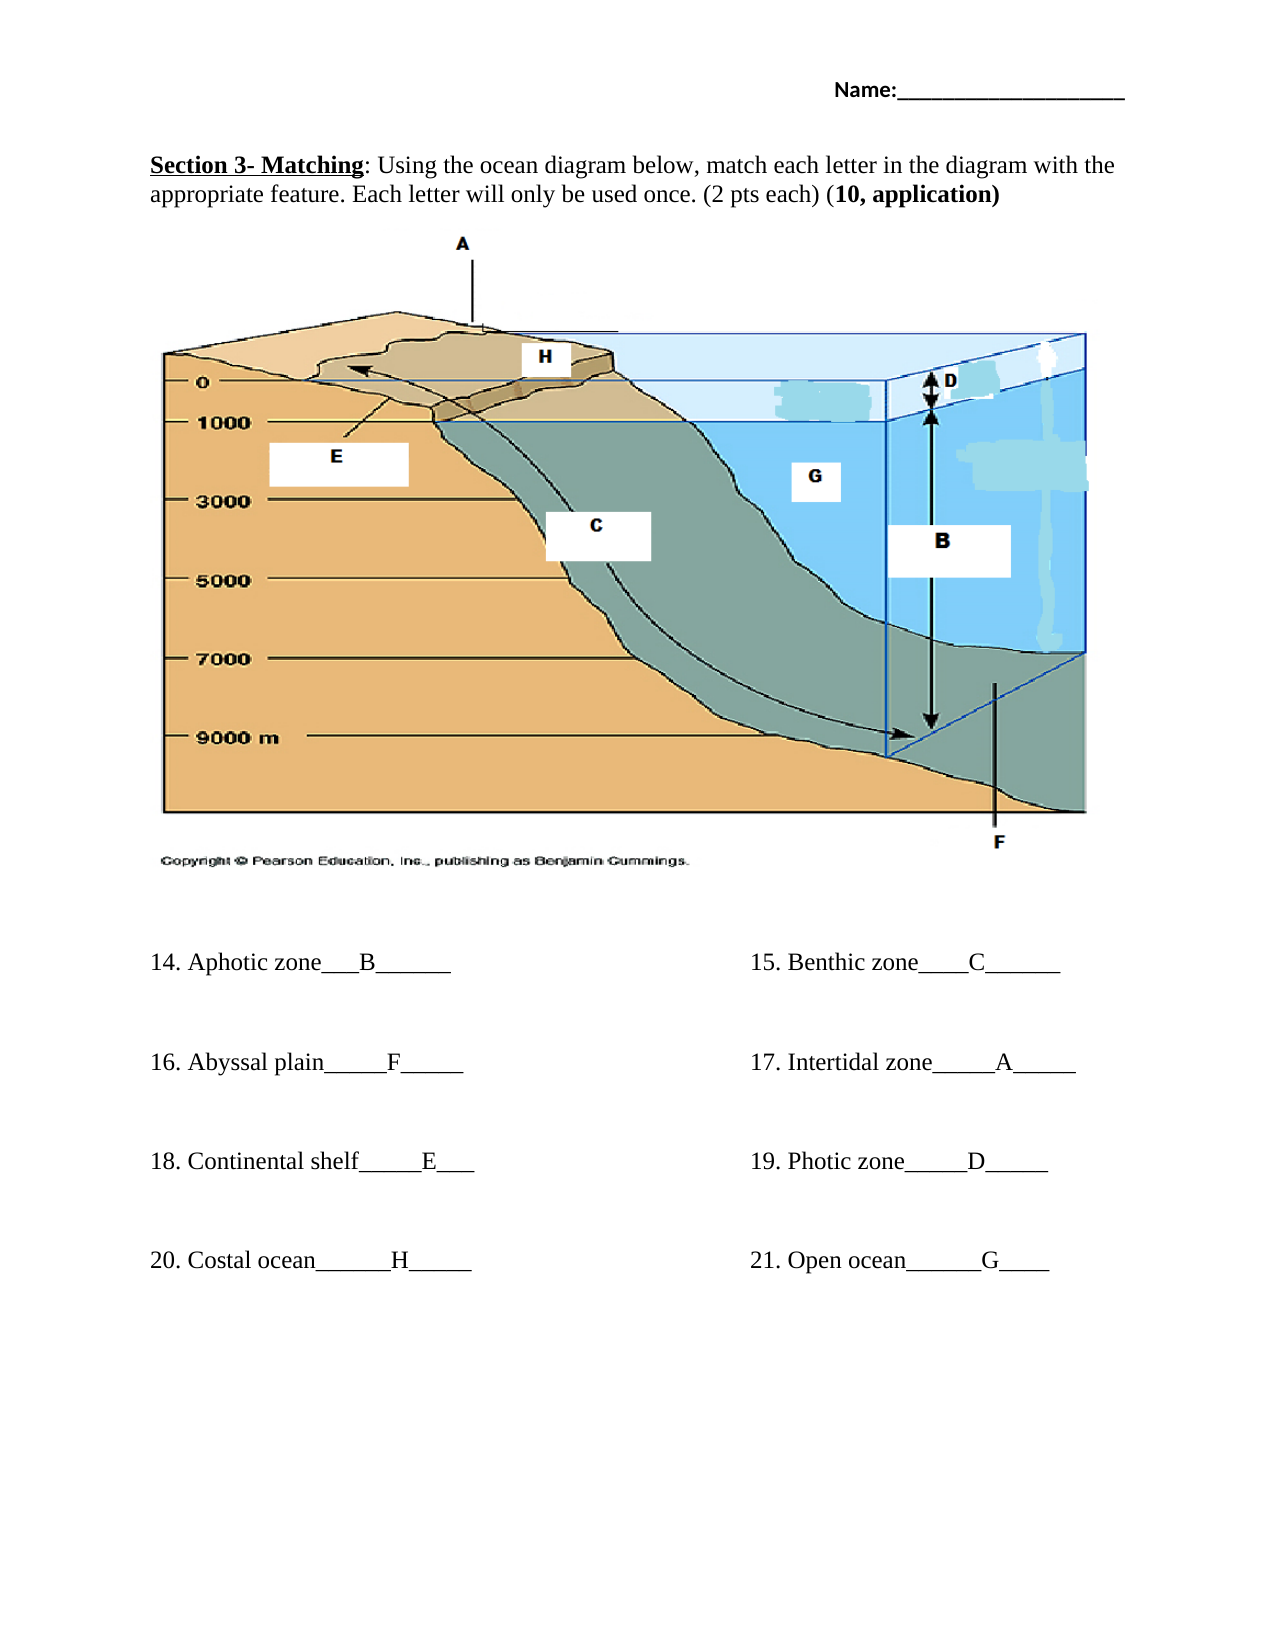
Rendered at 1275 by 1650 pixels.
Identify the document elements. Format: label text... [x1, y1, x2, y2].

text Section 3- Matching: Using the ocean diagram below, match each letter in the diagram with the appropriate feature. Each letter will only be used once. (2 pts each) (10, application) [150, 150, 1125, 207]
text 16. Abyssal plain_____F_____ 17. Intertidal zone_____A_____ [150, 1047, 1125, 1075]
text 20. Costal ocean______H_____ 21. Open ocean______G____ [150, 1245, 1125, 1274]
text 18. Continental shelf_____E___ 19. Photic zone_____D_____ [150, 1146, 1125, 1174]
picture [150, 228, 1124, 877]
text 14. Aphotic zone___B______ 15. Benthic zone____C______ [150, 947, 1125, 976]
